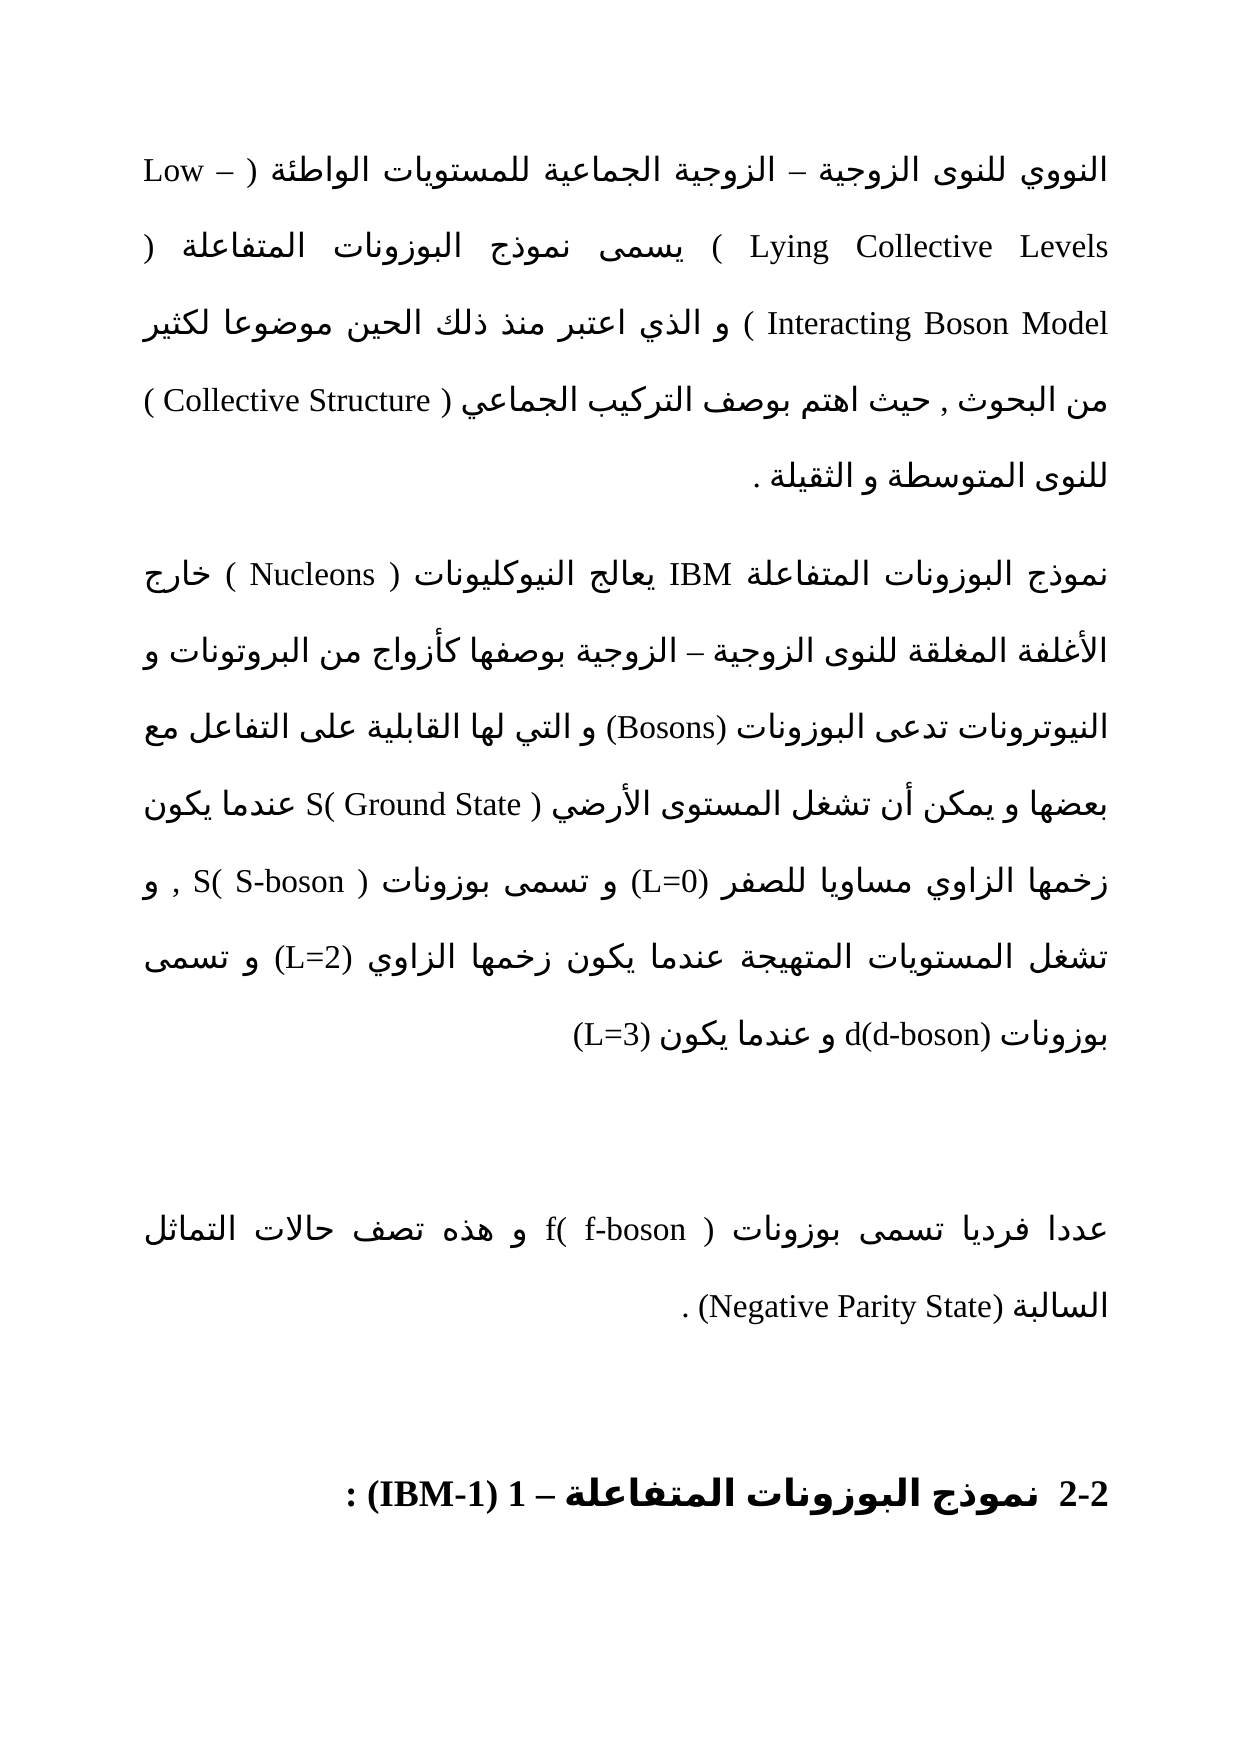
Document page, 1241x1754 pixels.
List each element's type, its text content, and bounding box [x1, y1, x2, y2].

text 2-2 نموذج البوزونات المتفاعلة – 1 (IBM-1) : [143, 1471, 1109, 1514]
text نموذج البوزونات المتفاعلة IBM يعالج النيوكليونات ( Nucleons ) خارج الأغلفة المغلقة للنوى الزوجية – الزوجية بوصفها كأزواج من البروتونات و النيوترونات تدعى البوزونات (Bosons) و التي لها القابلية على التفاعل مع بعضها و يمكن أن تشغل المستوى الأرضي S( Ground State ) عندما يكون زخمها الزاوي مساويا للصفر (L=0) و تسمى بوزونات S( S-boson ) , و تشغل المستويات المتهيجة عندما يكون زخمها الزاوي (L=2) و تسمى بوزونات d(d-boson) و عندما يكون (L=3) [143, 554, 1109, 1052]
text عددا فرديا تسمى بوزونات f( f-boson ) و هذه تصف حالات التماثل السالبة (Negative Parity State) . [143, 1209, 1109, 1324]
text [143, 150, 1109, 495]
